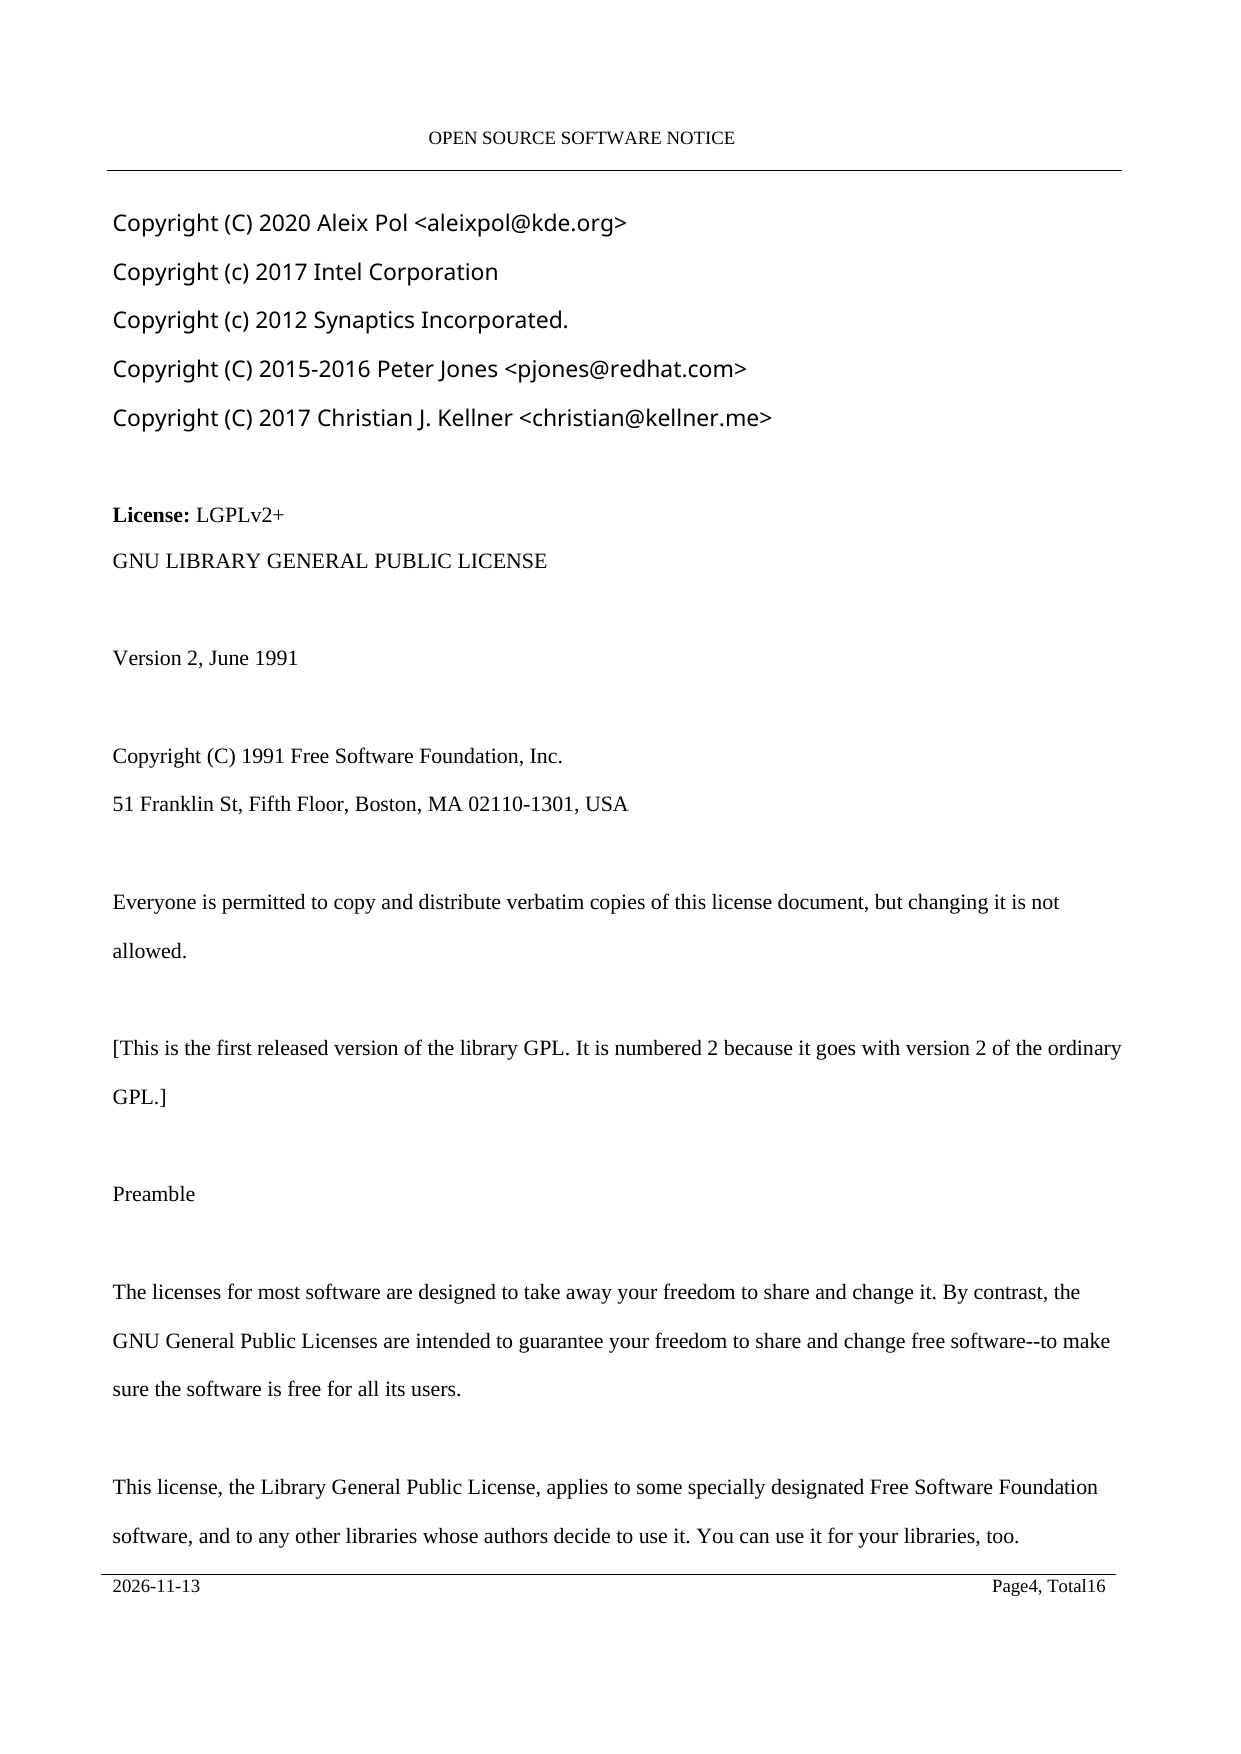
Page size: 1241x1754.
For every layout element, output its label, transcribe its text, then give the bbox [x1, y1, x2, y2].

text License: LGPLv2+ [112, 499, 1128, 531]
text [112, 544, 1128, 1551]
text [112, 206, 1128, 483]
